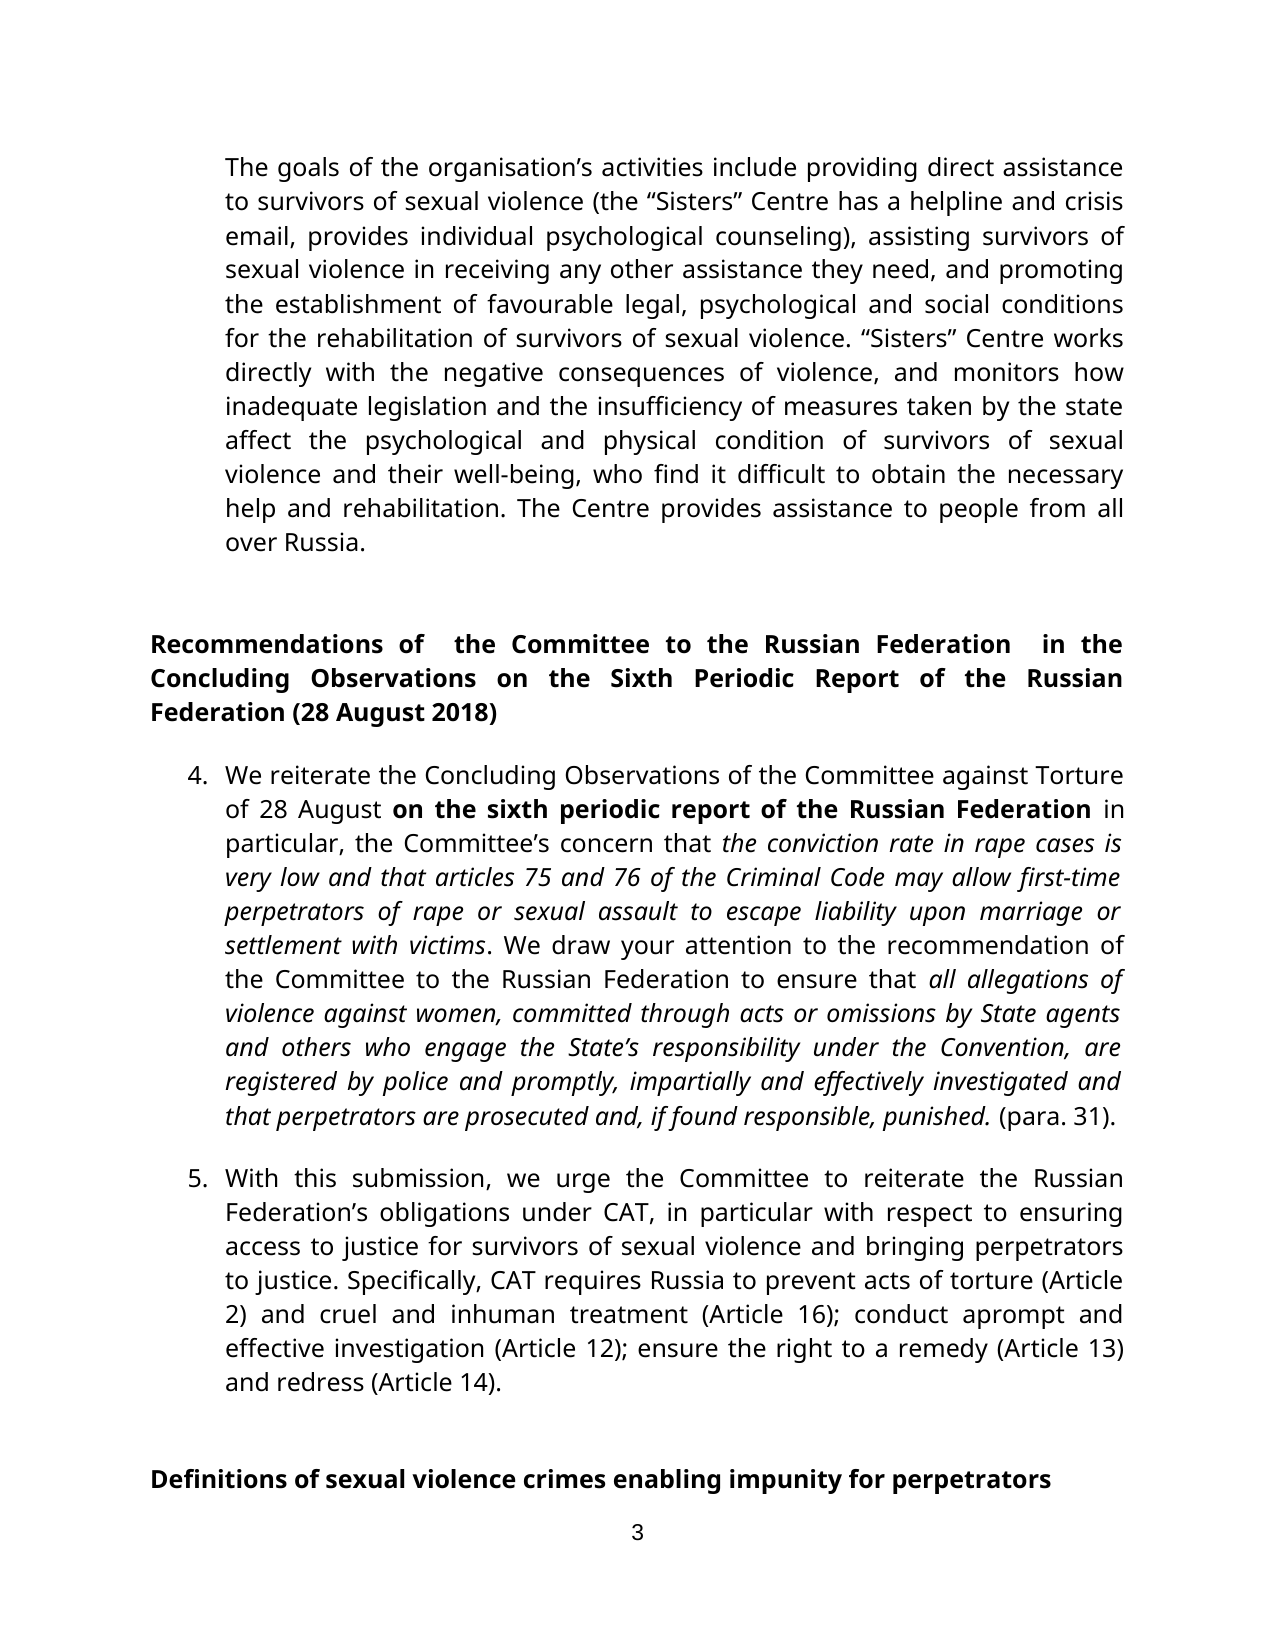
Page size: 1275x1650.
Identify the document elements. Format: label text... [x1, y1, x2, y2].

text Definitions of sexual violence crimes enabling impunity for perpetrators [150, 1462, 1125, 1496]
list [187, 150, 1125, 559]
list With this submission, we urge the Committee to reiterate the Russian Federation’s obligations under CAT, in particular with respect to ensuring access to justice for survivors of sexual violence and bringing perpetrators to justice. Specifically, CAT requires Russia to prevent acts of torture (Article 2) and cruel and inhuman treatment (Article 16); conduct aprompt and effective investigation (Article 12); ensure the right to a remedy (Article 13) and redress (Article 14). [187, 1161, 1125, 1399]
text Recommendations of the Committee to the Russian Federation in the Concluding Observations on the Sixth Periodic Report of the Russian Federation (28 August 2018) [150, 627, 1125, 729]
list We reiterate the Concluding Observations of the Committee against Torture of 28 August on the sixth periodic report of the Russian Federation in particular, the Committee’s concern that the conviction rate in rape cases is very low and that articles 75 and 76 of the Criminal Code may allow first-time perpetrators of rape or sexual assault to escape liability upon marriage or settlement with victims. We draw your attention to the recommendation of the Committee to the Russian Federation to ensure that all allegations of violence against women, committed through acts or omissions by State agents and others who engage the State’s responsibility under the Convention, are registered by police and promptly, impartially and effectively investigated and that perpetrators are prosecuted and, if found responsible, punished. (para. 31). [187, 757, 1125, 1132]
